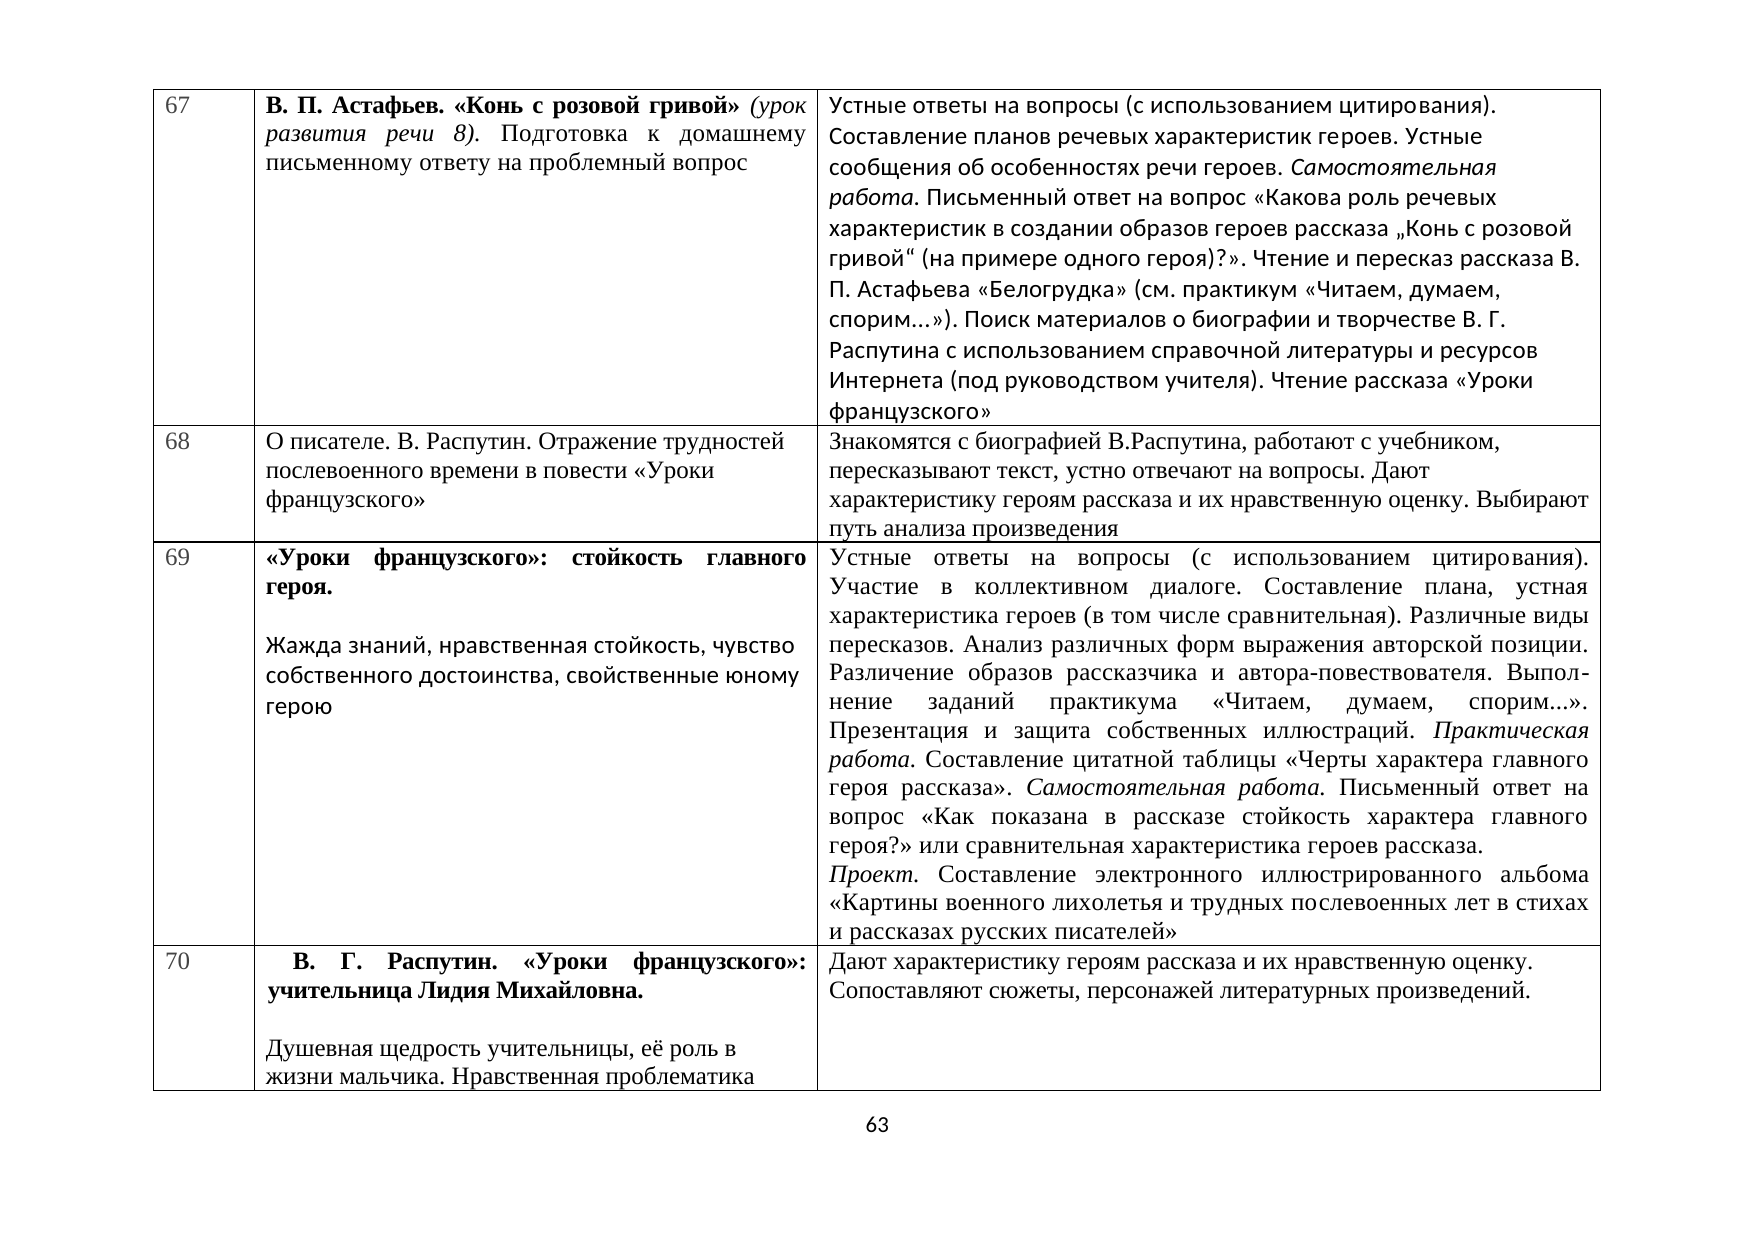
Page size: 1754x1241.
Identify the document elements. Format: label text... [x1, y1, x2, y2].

table_cell В. П. Астафьев. «Конь с розовой гривой» (урок развития речи 8). Подготовка к домашнему письменному ответу на проблемный вопрос [255, 90, 817, 425]
table_cell 70 [154, 946, 254, 1090]
table_cell Устные ответы на вопросы (с использованием цитирования). Участие в коллективном диалоге. Составление плана, устная характеристика героев (в том числе сравнительная). Различные виды пересказов. Анализ различных форм выражения авторской позиции. Различение образов рассказчика и автора-повествователя. Выполнение заданий практикума «Читаем, думаем, спорим...». Презентация и защита собственных иллюстраций. Практическая работа. Составление цитатной таблицы «Черты характера главного героя рассказа». Самостоятельная работа. Письменный ответ на вопрос «Как показана в рассказе стойкость характера главного героя?» или сравнительная характеристика героев рассказа. Проект. Составление электронного иллюстрированного альбома «Картины военного лихолетья и трудных послевоенных лет в стихах и рассказах русских писателей» [818, 543, 1600, 945]
table_cell 67 [154, 90, 254, 425]
table_cell Знакомятся с биографией В.Распутина, работают с учебником, пересказывают текст, устно отвечают на вопросы. Дают характеристику героям рассказа и их нравственную оценку. Выбирают путь анализа произведения [818, 426, 1600, 541]
table_cell Устные ответы на вопросы (с использованием цитирования). Составление планов речевых характеристик героев. Устные сообщения об особенностях речи героев. Самостоятельная работа. Письменный ответ на вопрос «Какова роль речевых характеристик в создании образов героев рассказа „Конь с розовой гривой“ (на примере одного героя)?». Чтение и пересказ рассказа В. П. Астафьева «Белогрудка» (см. практикум «Читаем, думаем, спорим...»). Поиск материалов о биографии и творчестве В. Г. Распутина с использованием справочной литературы и ресурсов Интернета (под руководством учителя). Чтение рассказа «Уроки французского» [818, 90, 1600, 425]
table_cell 68 [154, 426, 254, 541]
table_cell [818, 946, 1600, 1090]
table_cell 69 [154, 543, 254, 945]
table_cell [255, 946, 817, 1090]
table_cell О писателе. В. Распутин. Отражение трудностей послевоенного времени в повести «Уроки французского» [255, 426, 817, 541]
table_cell «Уроки французского»: стойкость главного героя. Жажда знаний, нравственная стойкость, чувство собственного достоинства, свойственные юному герою [255, 543, 817, 945]
